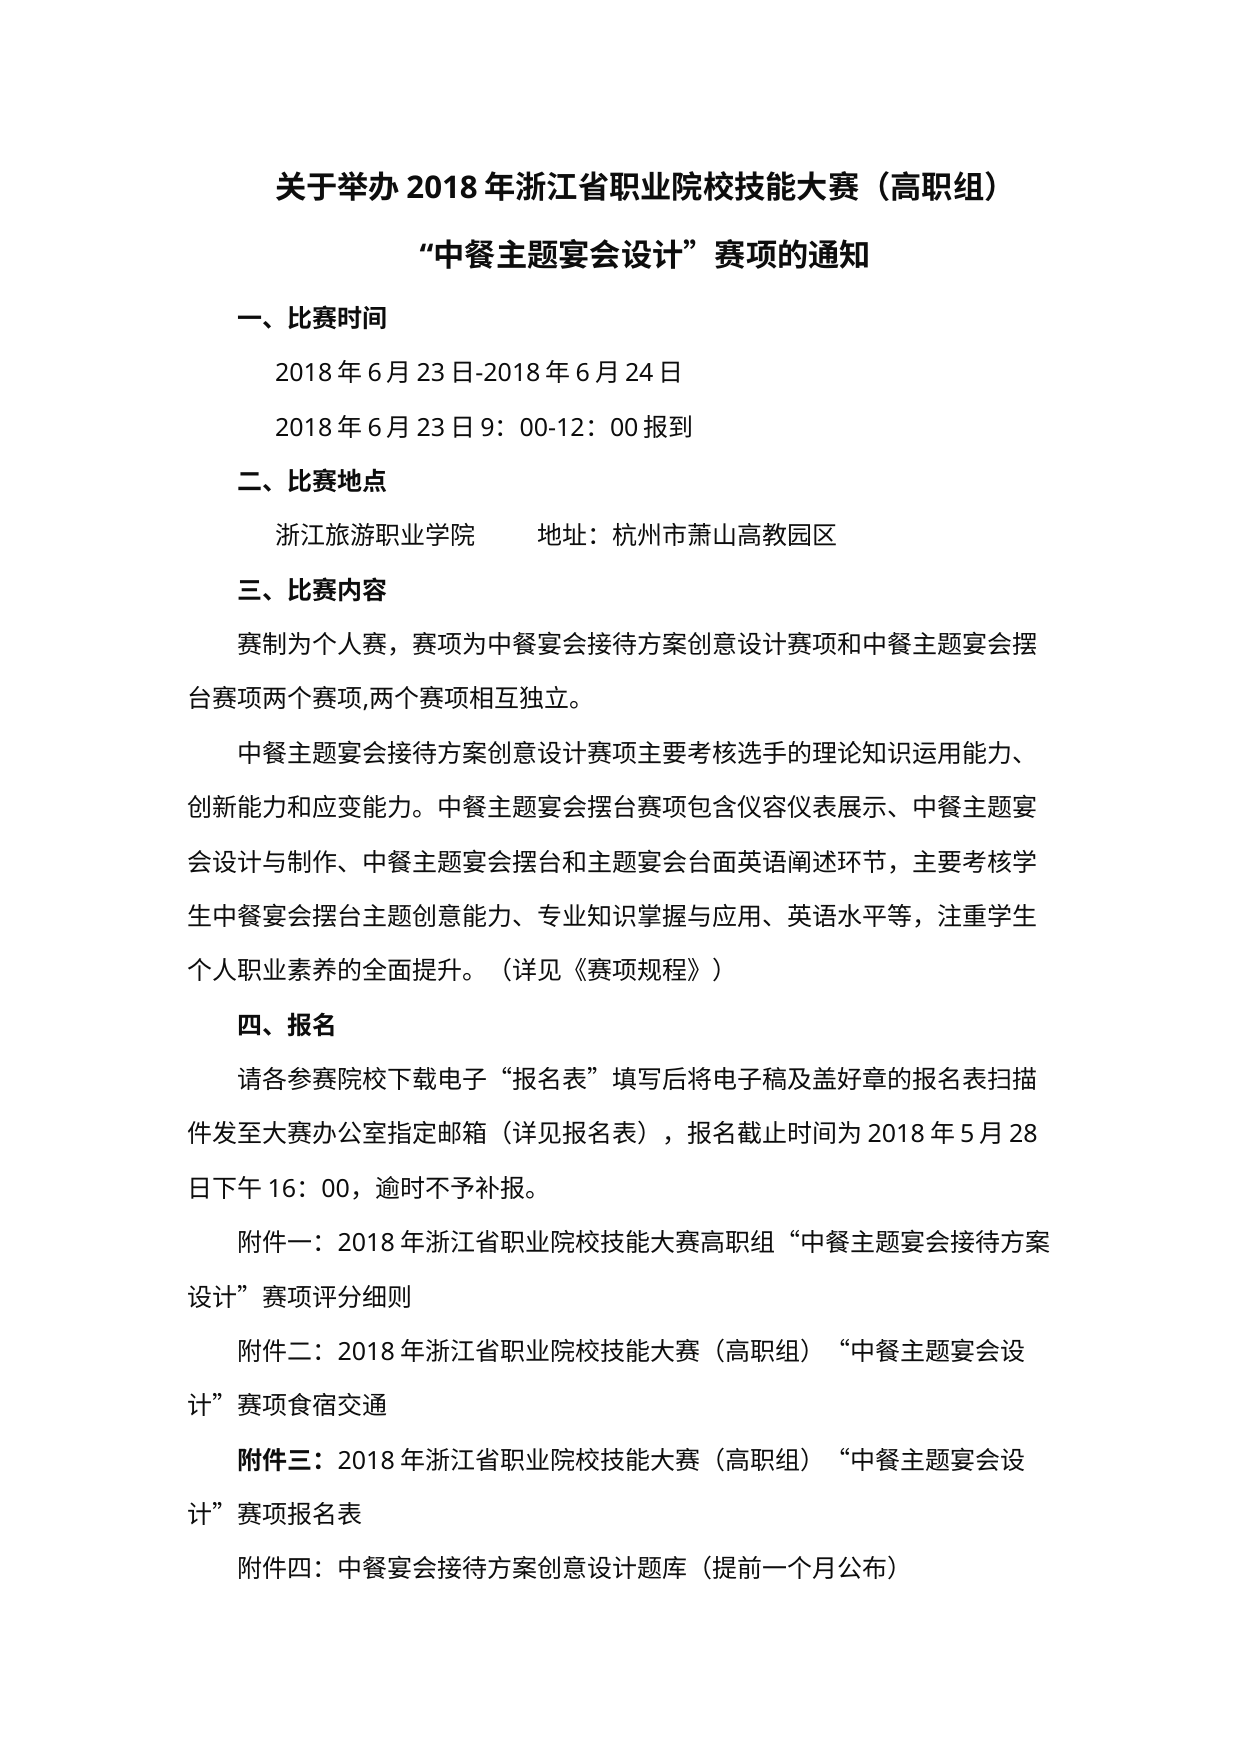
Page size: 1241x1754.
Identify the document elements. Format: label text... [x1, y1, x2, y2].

text 附件二：2018年浙江省职业院校技能大赛（高职组）“中餐主题宴会设计”赛项食宿交通 [187, 1331, 1053, 1422]
text 2018年6月23日9：00-12：00报到 [187, 407, 1053, 443]
text 关于举办2018年浙江省职业院校技能大赛（高职组） [187, 162, 1053, 207]
text 请各参赛院校下载电子“报名表”填写后将电子稿及盖好章的报名表扫描件发至大赛办公室指定邮箱（详见报名表），报名截止时间为2018年5月28日下午16：00，逾时不予补报。 [187, 1059, 1053, 1204]
text 赛制为个人赛，赛项为中餐宴会接待方案创意设计赛项和中餐主题宴会摆台赛项两个赛项,两个赛项相互独立。 [187, 624, 1053, 715]
text “中餐主题宴会设计”赛项的通知 [187, 230, 1053, 276]
text 三、比赛内容 [187, 570, 1053, 606]
text 附件四：中餐宴会接待方案创意设计题库（提前一个月公布） [187, 1549, 1053, 1585]
text 浙江旅游职业学院 地址：杭州市萧山高教园区 [187, 516, 1053, 552]
text 二、比赛地点 [187, 461, 1053, 498]
text 一、比赛时间 [187, 298, 1053, 334]
text 附件三：2018年浙江省职业院校技能大赛（高职组）“中餐主题宴会设计”赛项报名表 [187, 1440, 1053, 1531]
text 附件一：2018年浙江省职业院校技能大赛高职组“中餐主题宴会接待方案设计”赛项评分细则 [187, 1223, 1053, 1313]
text 四、报名 [187, 1005, 1053, 1041]
text 中餐主题宴会接待方案创意设计赛项主要考核选手的理论知识运用能力、创新能力和应变能力。中餐主题宴会摆台赛项包含仪容仪表展示、中餐主题宴会设计与制作、中餐主题宴会摆台和主题宴会台面英语阐述环节，主要考核学生中餐宴会摆台主题创意能力、专业知识掌握与应用、英语水平等，注重学生个人职业素养的全面提升。（详见《赛项规程》） [187, 733, 1053, 987]
text 2018年6月23日-2018年6月24日 [187, 353, 1053, 389]
